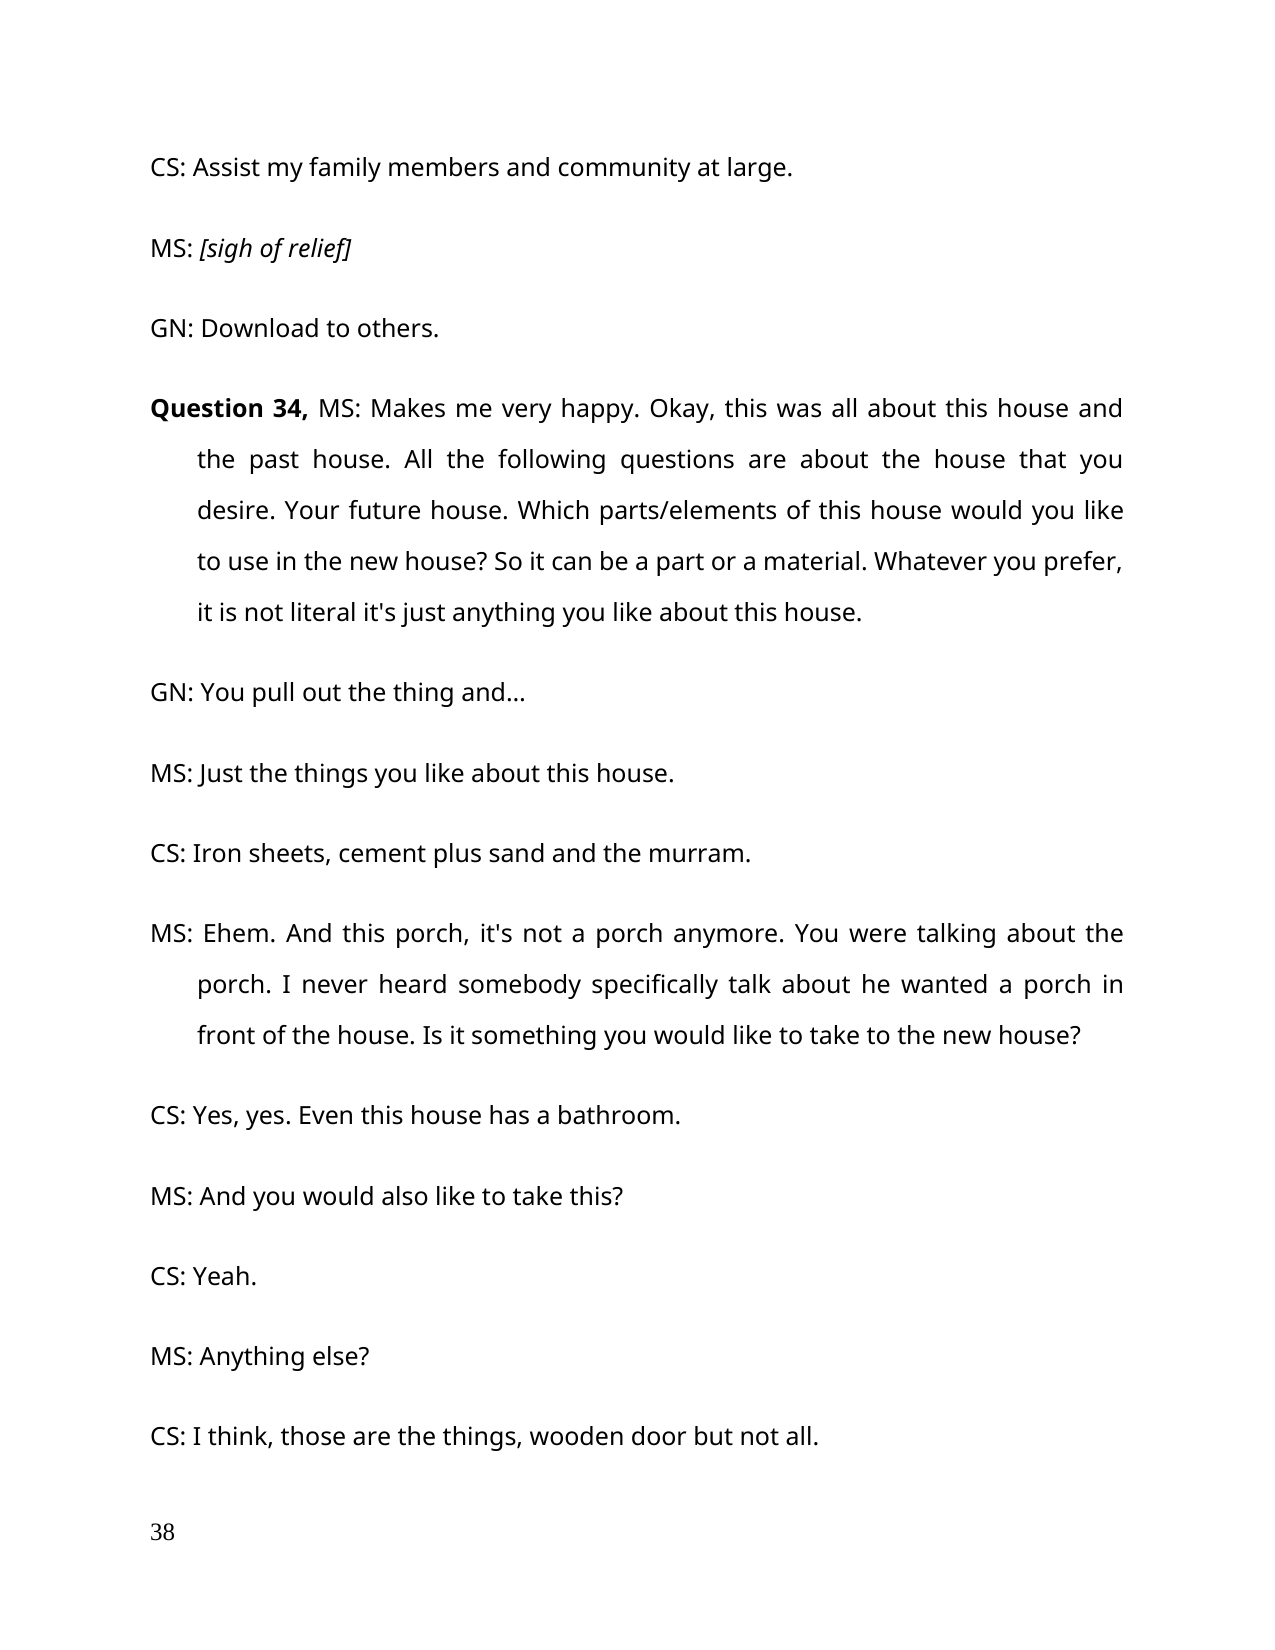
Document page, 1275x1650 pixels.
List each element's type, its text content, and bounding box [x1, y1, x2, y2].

text CS: I think, those are the things, wooden door but not all. [150, 1419, 1125, 1453]
text GN: Download to others. [150, 310, 1125, 344]
text CS: Assist my family members and community at large. [150, 150, 1125, 184]
text CS: Yes, yes. Even this house has a bathroom. [150, 1098, 1125, 1132]
text MS: Anything else? [150, 1338, 1125, 1373]
text CS: Yeah. [150, 1258, 1125, 1292]
text MS: [sigh of relief] [150, 230, 1125, 264]
text CS: Iron sheets, cement plus sand and the murram. [150, 835, 1125, 869]
text Question 34, MS: Makes me very happy. Okay, this was all about this house and the past house. All the following questions are about the house that you desire. Your future house. Which parts/elements of this house would you like to use in the new house? So it can be a part or a material. Whatever you prefer, it is not literal it's just anything you like about this house. [150, 391, 1125, 629]
text MS: Ehem. And this porch, it's not a porch anymore. You were talking about the porch. I never heard somebody specifically talk about he wanted a porch in front of the house. Is it something you would like to take to the new house? [150, 916, 1125, 1052]
text MS: And you would also like to take this? [150, 1178, 1125, 1212]
text MS: Just the things you like about this house. [150, 755, 1125, 789]
text GN: You pull out the thing and… [150, 675, 1125, 709]
